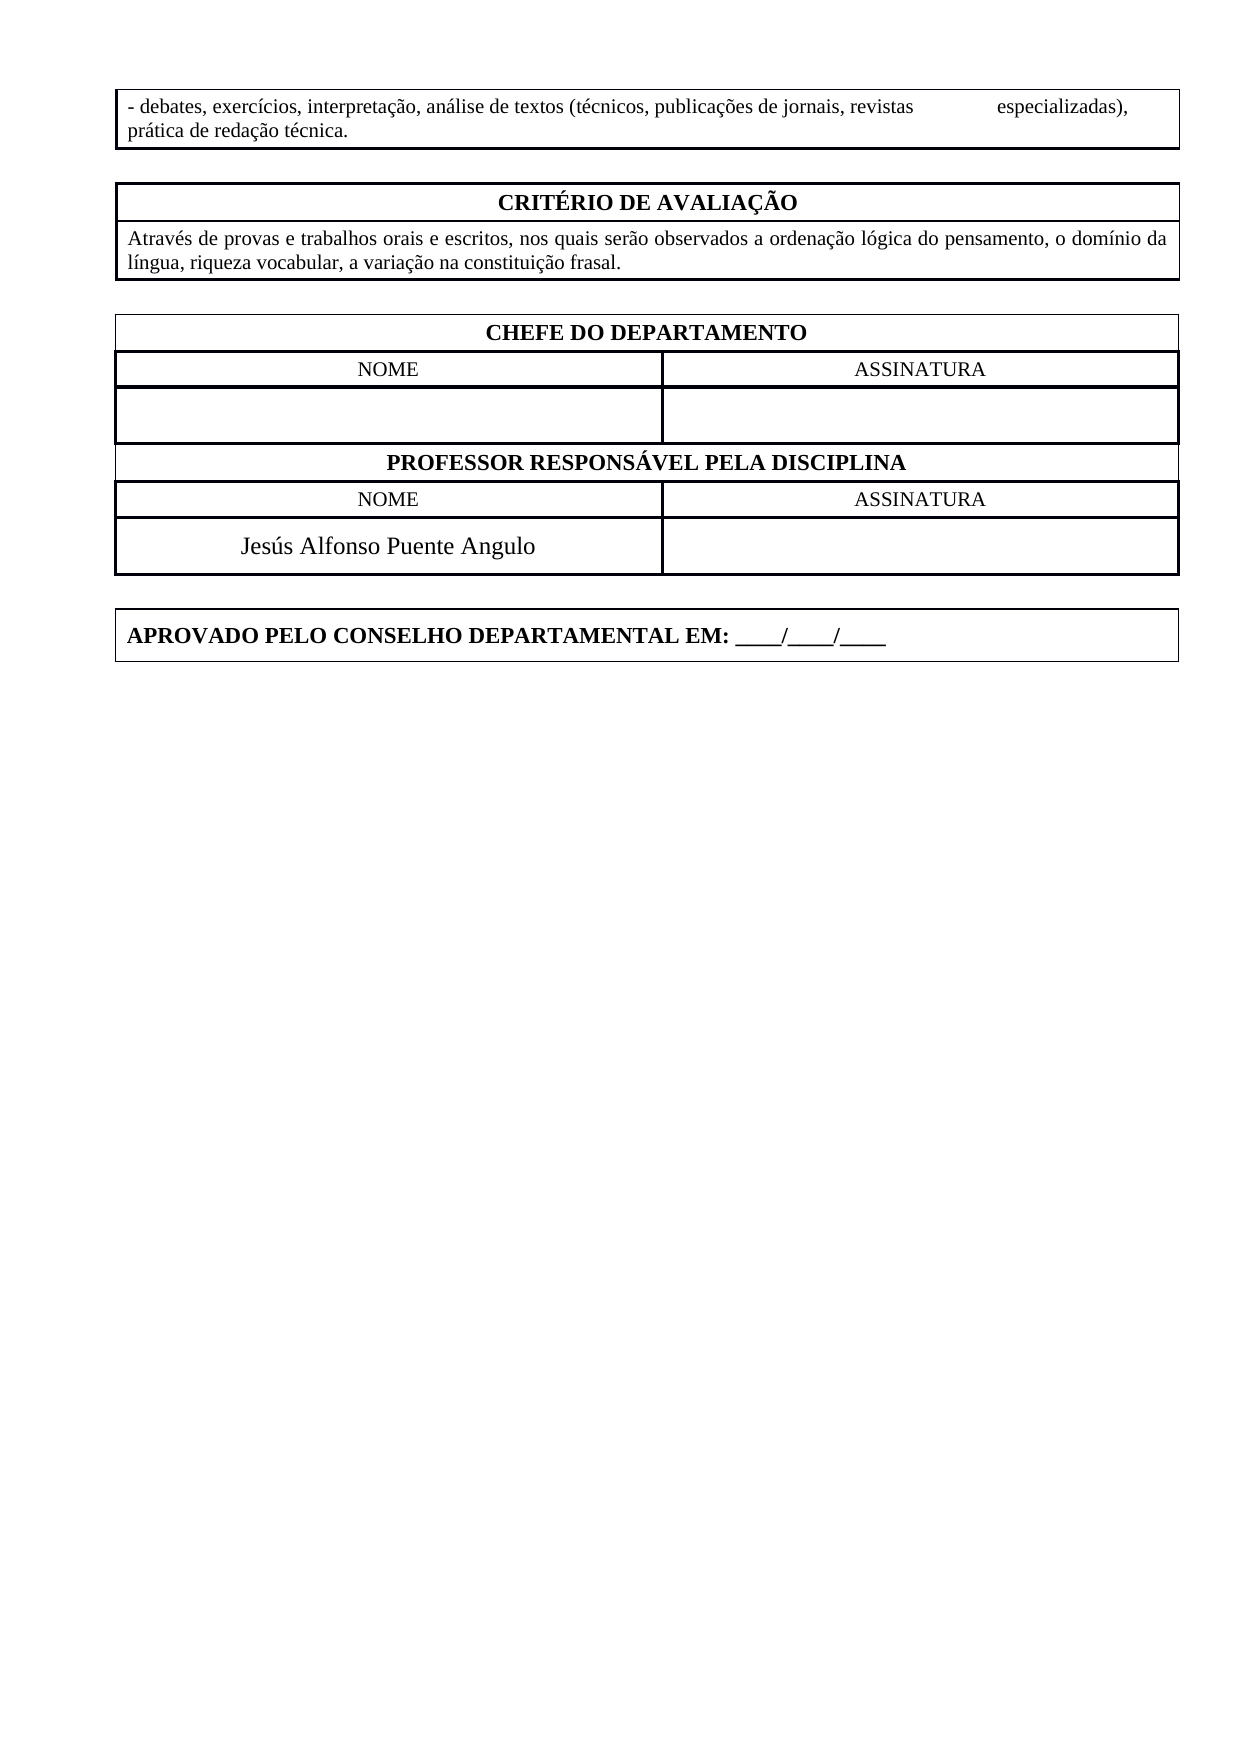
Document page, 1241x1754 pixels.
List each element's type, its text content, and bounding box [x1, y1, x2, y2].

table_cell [118, 90, 1179, 147]
table_cell PROFESSOR RESPONSÁVEL PELA DISCIPLINA [116, 445, 1178, 480]
table_cell [664, 519, 1177, 572]
table_header APROVADO PELO CONSELHO DEPARTAMENTAL EM: ____/____/____ [116, 610, 1178, 661]
table_cell NOME [117, 483, 661, 516]
table_header CRITÉRIO DE AVALIAÇÃO [118, 185, 1179, 220]
table_cell NOME [117, 353, 661, 385]
table_cell ASSINATURA [664, 353, 1177, 385]
table_cell Através de provas e trabalhos orais e escritos, nos quais serão observados a ordenação lógica do pensamento, o domínio da língua, riqueza vocabular, a variação na constituição frasal. [118, 222, 1179, 278]
table_cell ASSINATURA [664, 483, 1177, 516]
table_cell [664, 389, 1177, 442]
table_cell [117, 389, 661, 442]
table_header CHEFE DO DEPARTAMENTO [116, 315, 1178, 350]
table_cell Jesús Alfonso Puente Angulo [117, 519, 661, 572]
